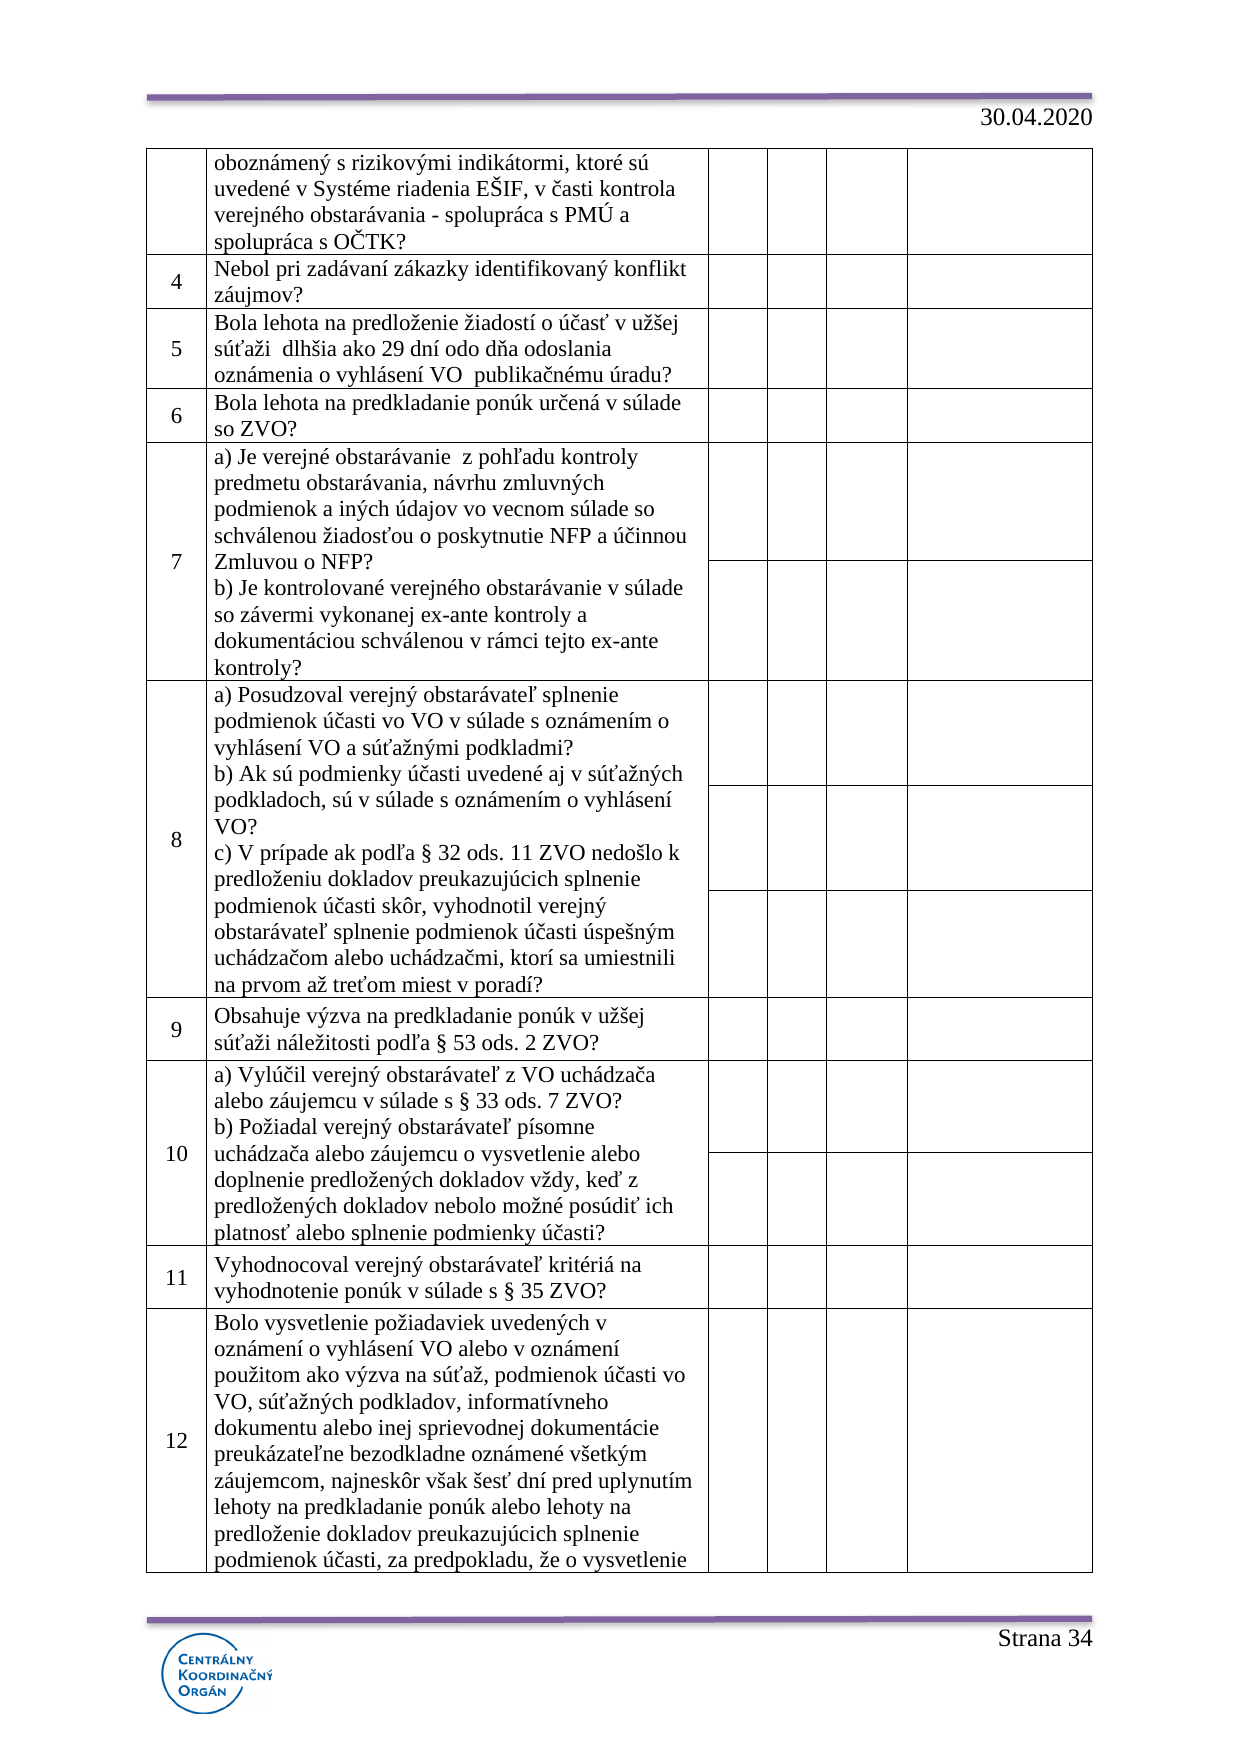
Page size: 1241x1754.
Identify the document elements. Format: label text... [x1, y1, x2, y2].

table_cell [709, 681, 767, 785]
table_cell [827, 786, 907, 890]
table_cell [768, 255, 826, 308]
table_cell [207, 149, 708, 254]
table_cell [827, 309, 907, 388]
table_cell [709, 389, 767, 442]
table_cell 10 [147, 1061, 206, 1245]
table_cell [709, 561, 767, 680]
table_cell [768, 443, 826, 560]
table_cell [768, 1153, 826, 1245]
table_cell [908, 681, 1092, 785]
table_cell 11 [147, 1246, 206, 1308]
table_cell [768, 786, 826, 890]
table_cell [709, 1061, 767, 1152]
table_cell [709, 255, 767, 308]
table_cell [827, 681, 907, 785]
table_cell [709, 443, 767, 560]
table_cell [908, 998, 1092, 1060]
table_cell [827, 1309, 907, 1572]
table_cell [768, 149, 826, 254]
table_cell [908, 1309, 1092, 1572]
table_cell 3 [147, 149, 206, 254]
table_cell [908, 255, 1092, 308]
table_cell [908, 1061, 1092, 1152]
table_cell Vyhodnocoval verejný obstarávateľ kritériá na vyhodnotenie ponúk v súlade s § 35 ZVO? [207, 1246, 708, 1308]
table_cell [768, 389, 826, 442]
table_cell [908, 1246, 1092, 1308]
table_cell [827, 149, 907, 254]
table_cell [908, 149, 1092, 254]
table_cell [709, 998, 767, 1060]
picture [159, 1631, 272, 1713]
table_cell [908, 309, 1092, 388]
table_cell [709, 149, 767, 254]
table_cell a) Posudzoval verejný obstarávateľ splnenie podmienok účasti vo VO v súlade s oznámením o vyhlásení VO a súťažnými podkladmi? b) Ak sú podmienky účasti uvedené aj v súťažných podkladoch, sú v súlade s oznámením o vyhlásení VO? c) V prípade ak podľa § 32 ods. 11 ZVO nedošlo k predloženiu dokladov preukazujúcich splnenie podmienok účasti skôr, vyhodnotil verejný obstarávateľ splnenie podmienok účasti úspešným uchádzačom alebo uchádzačmi, ktorí sa umiestnili na prvom až treťom miest v poradí? [207, 681, 708, 997]
table_cell Bola lehota na predloženie žiadostí o účasť v užšej súťaži dlhšia ako 29 dní odo dňa odoslania oznámenia o vyhlásení VO publikačnému úradu? [207, 309, 708, 388]
table_cell 12 [147, 1309, 206, 1572]
table_cell a) Vylúčil verejný obstarávateľ z VO uchádzača alebo záujemcu v súlade s § 33 ods. 7 ZVO? b) Požiadal verejný obstarávateľ písomne uchádzača alebo záujemcu o vysvetlenie alebo doplnenie predložených dokladov vždy, keď z predložených dokladov nebolo možné posúdiť ich platnosť alebo splnenie podmienky účasti? [207, 1061, 708, 1245]
table_cell [709, 1309, 767, 1572]
table_cell 8 [147, 681, 206, 997]
table_cell [709, 1246, 767, 1308]
table_cell [827, 1246, 907, 1308]
table_cell 7 [147, 443, 206, 680]
table_cell [908, 443, 1092, 560]
table_cell [908, 561, 1092, 680]
table_cell Obsahuje výzva na predkladanie ponúk v užšej súťaži náležitosti podľa § 53 ods. 2 ZVO? [207, 998, 708, 1060]
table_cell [207, 1309, 708, 1572]
table_cell [827, 998, 907, 1060]
table_cell [827, 891, 907, 997]
table_cell [768, 1061, 826, 1152]
table_cell [709, 309, 767, 388]
table_cell [768, 681, 826, 785]
table_cell a) Je verejné obstarávanie z pohľadu kontroly predmetu obstarávania, návrhu zmluvných podmienok a iných údajov vo vecnom súlade so schválenou žiadosťou o poskytnutie NFP a účinnou Zmluvou o NFP? b) Je kontrolované verejného obstarávanie v súlade so závermi vykonanej ex-ante kontroly a dokumentáciou schválenou v rámci tejto ex-ante kontroly? [207, 443, 708, 680]
table_cell [768, 891, 826, 997]
table_cell [908, 389, 1092, 442]
table_cell [768, 561, 826, 680]
table_cell [908, 1153, 1092, 1245]
table_cell [709, 891, 767, 997]
table_cell Nebol pri zadávaní zákazky identifikovaný konflikt záujmov? [207, 255, 708, 308]
table_cell [768, 998, 826, 1060]
table_cell [827, 1153, 907, 1245]
table_cell [768, 1309, 826, 1572]
table_cell [768, 1246, 826, 1308]
table_cell [827, 443, 907, 560]
table_cell [709, 786, 767, 890]
table_cell [908, 786, 1092, 890]
table_cell [908, 891, 1092, 997]
table_cell [827, 561, 907, 680]
table_cell [709, 1153, 767, 1245]
table_cell Bola lehota na predkladanie ponúk určená v súlade so ZVO? [207, 389, 708, 442]
table_cell [827, 255, 907, 308]
table_cell 4 [147, 255, 206, 308]
table_cell [827, 1061, 907, 1152]
table_cell [827, 389, 907, 442]
table_cell 9 [147, 998, 206, 1060]
table_cell 6 [147, 389, 206, 442]
table_cell [768, 309, 826, 388]
table_cell 5 [147, 309, 206, 388]
